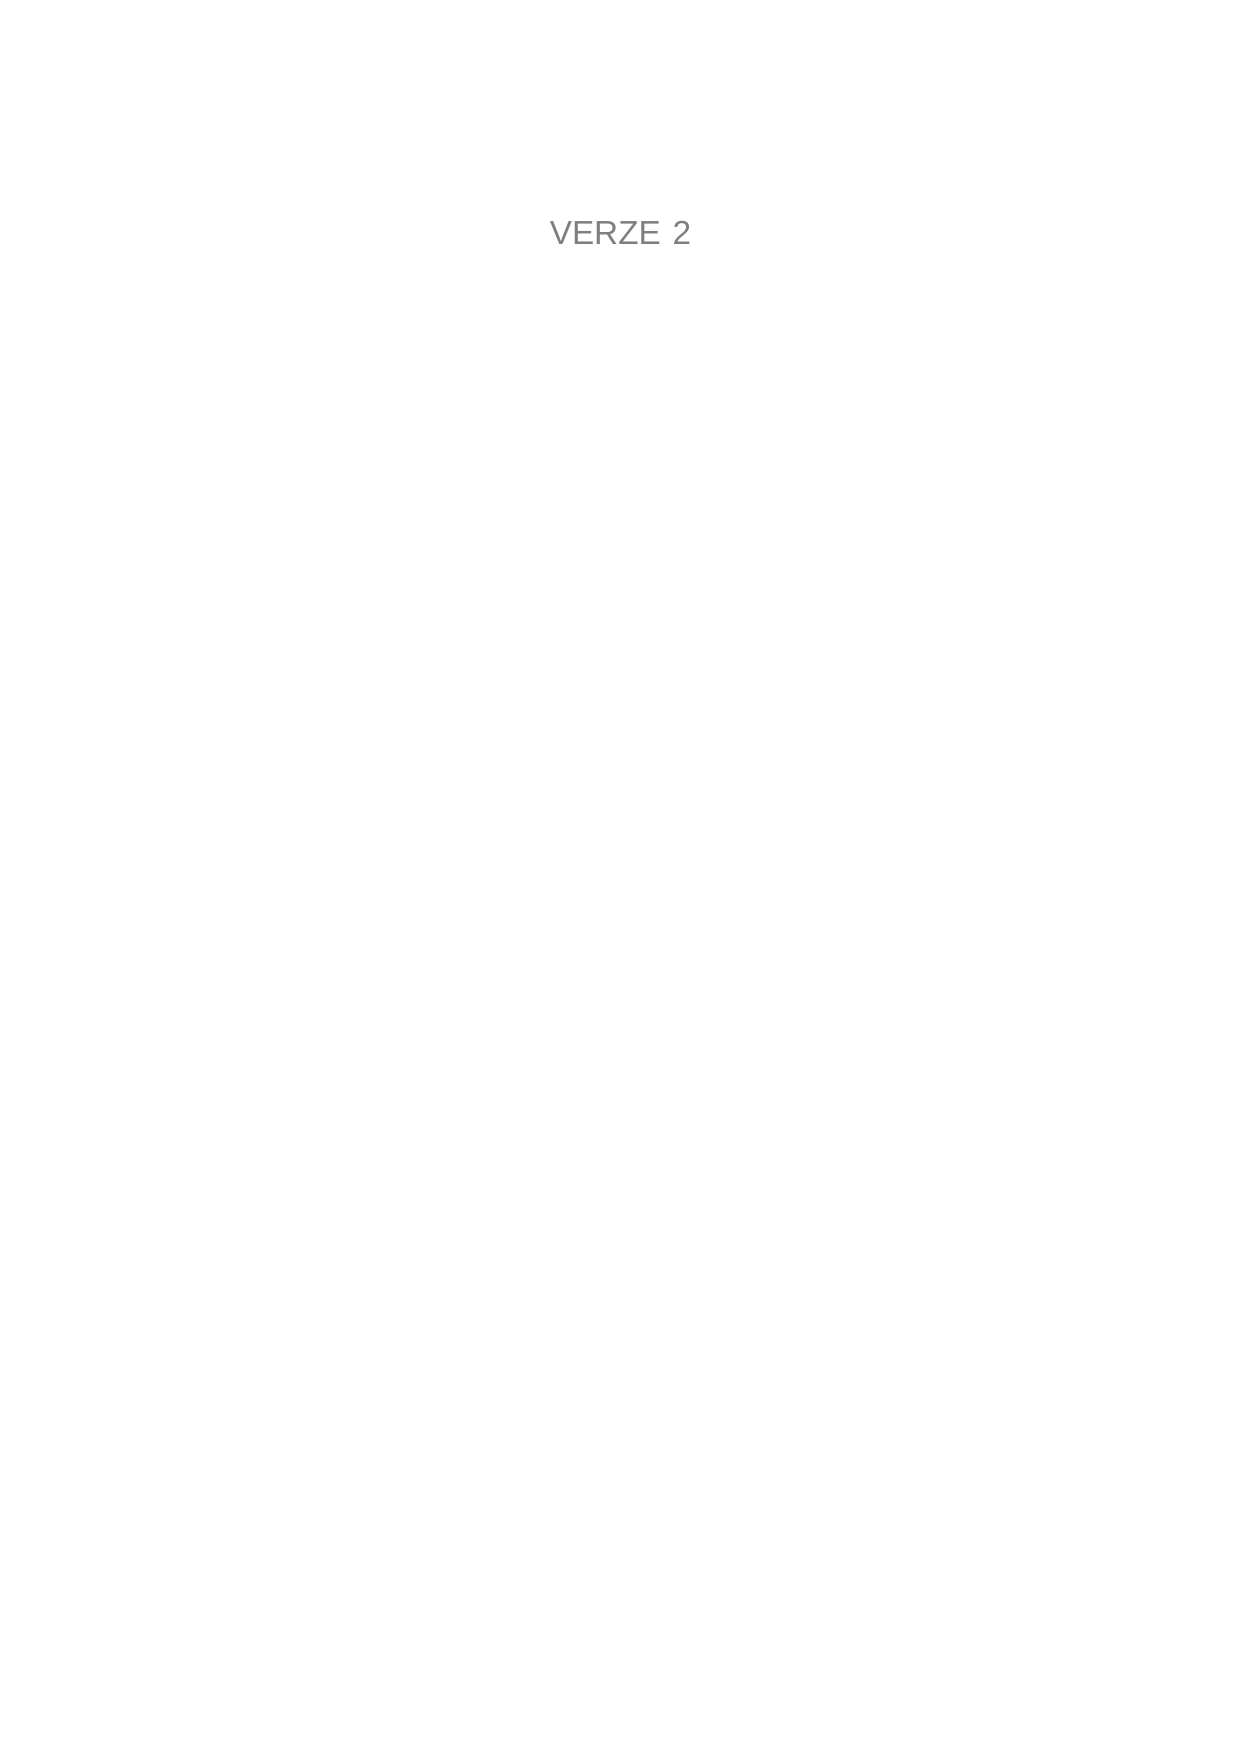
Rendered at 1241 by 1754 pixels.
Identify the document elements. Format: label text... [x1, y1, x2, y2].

text VERZE 2 [148, 213, 1092, 251]
